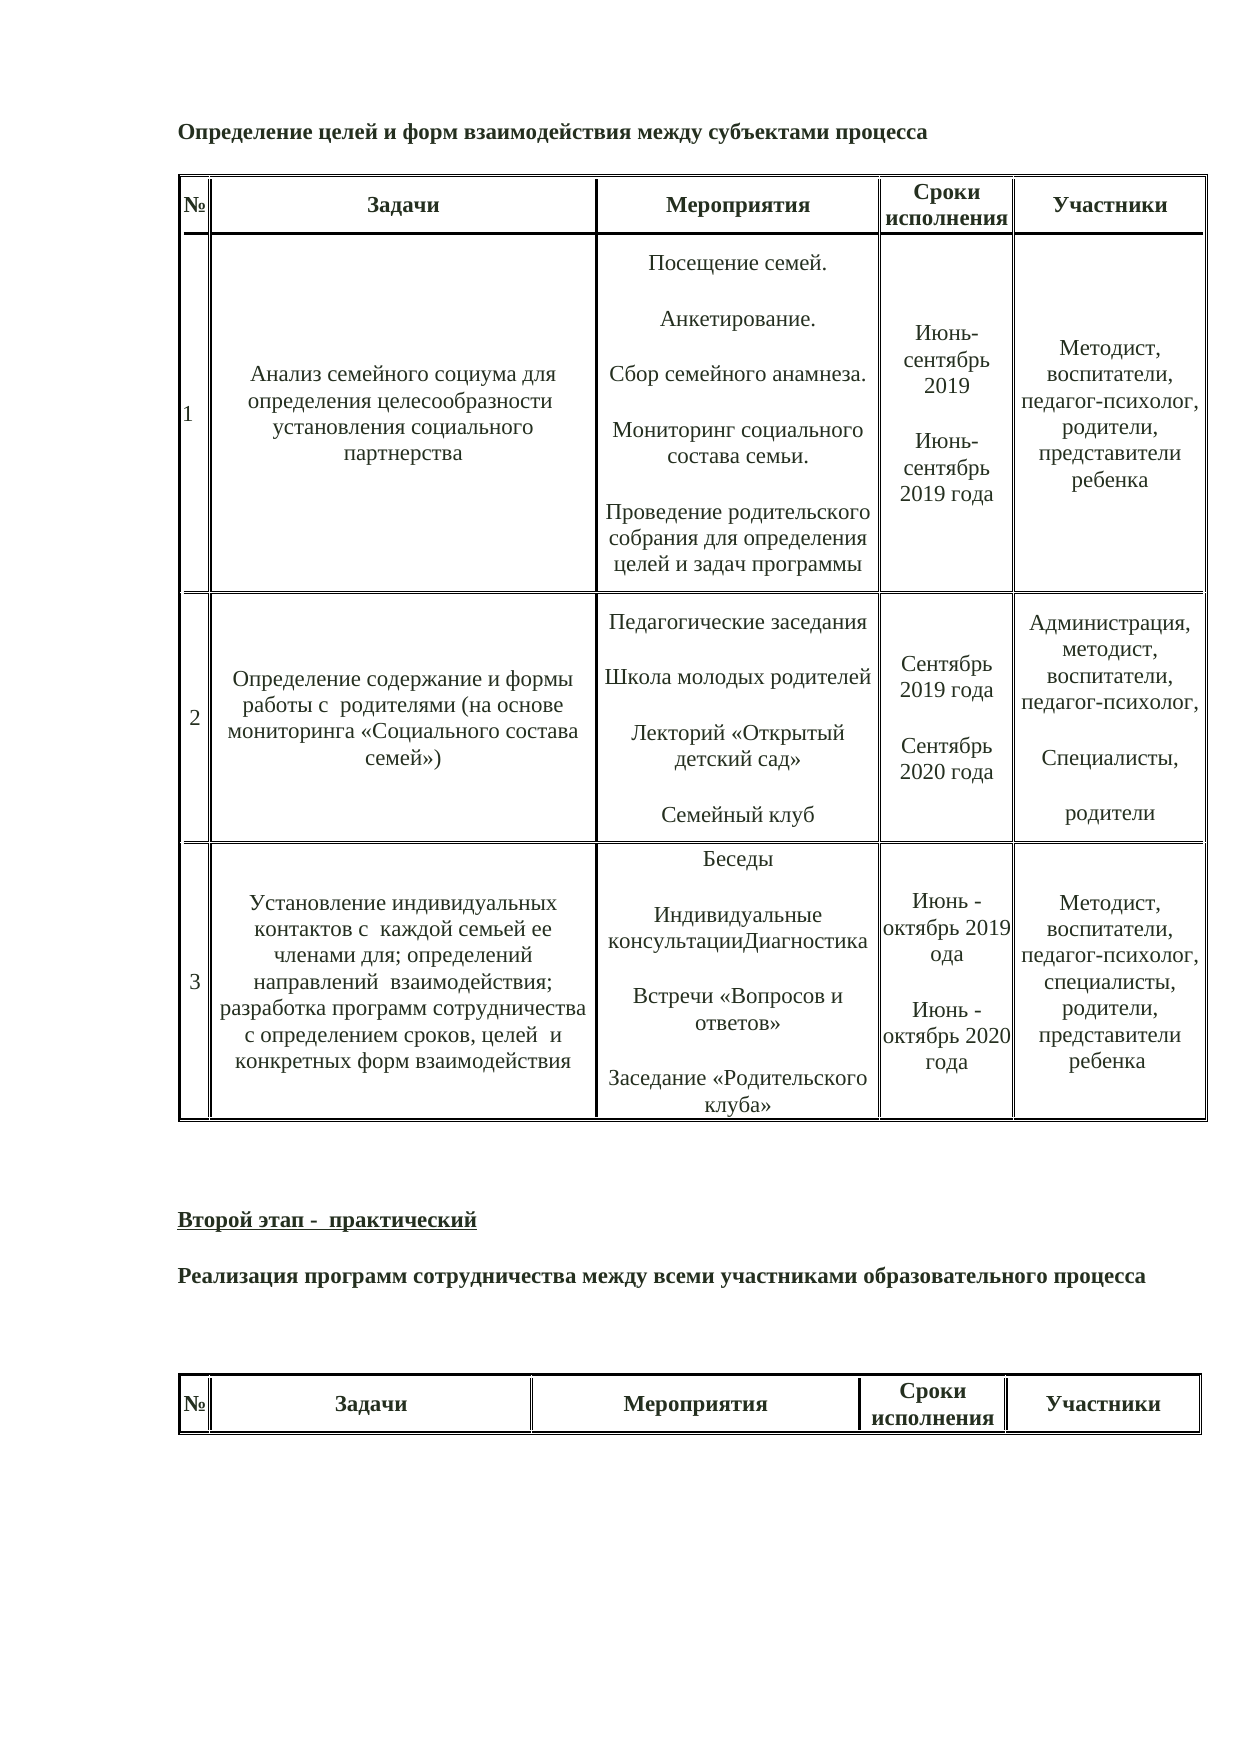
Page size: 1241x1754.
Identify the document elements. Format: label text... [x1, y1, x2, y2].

table_cell Педагогические заседания Школа молодых родителей Лекторий «Открытый детский сад» Семейный клуб [598, 594, 878, 841]
text Реализация программ сотрудничества между всеми участниками образовательного процесса [177, 1262, 1152, 1288]
table_cell 3 [180, 841, 210, 1118]
table_header Сроки исполнения [880, 177, 1014, 232]
table_cell Июнь- сентябрь 2019 Июнь- сентябрь 2019 года [881, 235, 1012, 591]
table_cell Сентябрь 2019 года Сентябрь 2020 года [881, 594, 1012, 841]
table_cell Методист, воспитатели, педагог-психолог, родители, представители ребенка [1015, 232, 1205, 591]
table_header Участники [1014, 177, 1205, 232]
table_cell 2 [180, 591, 210, 841]
table_header Сроки исполнения [859, 1375, 1006, 1431]
table_cell Администрация, методист, воспитатели, педагог-психолог, Специалисты, родители [1014, 591, 1206, 841]
text Определение целей и форм взаимодействия между субъектами процесса [177, 118, 1152, 144]
table_cell Методист, воспитатели, педагог-психолог, специалисты, родители, представители ребенка [1014, 841, 1206, 1118]
table_header Мероприятия [532, 1376, 859, 1431]
table_header Задачи [210, 177, 596, 232]
table_cell Июнь - октябрь 2019 ода Июнь - октябрь 2020 года [880, 844, 1014, 1118]
table_cell Определение содержание и формы работы с родителями (на основе мониторинга «Социального состава семей») [212, 594, 595, 841]
table_cell Посещение семей. Анкетирование. Сбор семейного анамнеза. Мониторинг социального состава семьи. Проведение родительского собрания для определения целей и задач программы [598, 235, 878, 591]
table_header № [180, 175, 210, 232]
text Второй этап - практический [177, 1206, 1152, 1233]
table_header Участники [1006, 1376, 1199, 1431]
table_header № [181, 1375, 210, 1431]
table_cell Установление индивидуальных контактов с каждой семьей ее членами для; определений направлений взаимодействия; разработка программ сотрудничества с определением сроков, целей и конкретных форм взаимодействия [210, 844, 596, 1118]
table_cell Анализ семейного социума для определения целесообразности установления социального партнерства [212, 235, 595, 591]
table_cell 1 [181, 232, 208, 591]
table_header Мероприятия [596, 177, 880, 232]
table_header Задачи [210, 1376, 532, 1431]
table_cell Беседы Индивидуальные консультацииДиагностика Встречи «Вопросов и ответов» Заседание «Родительского клуба» [596, 844, 880, 1118]
